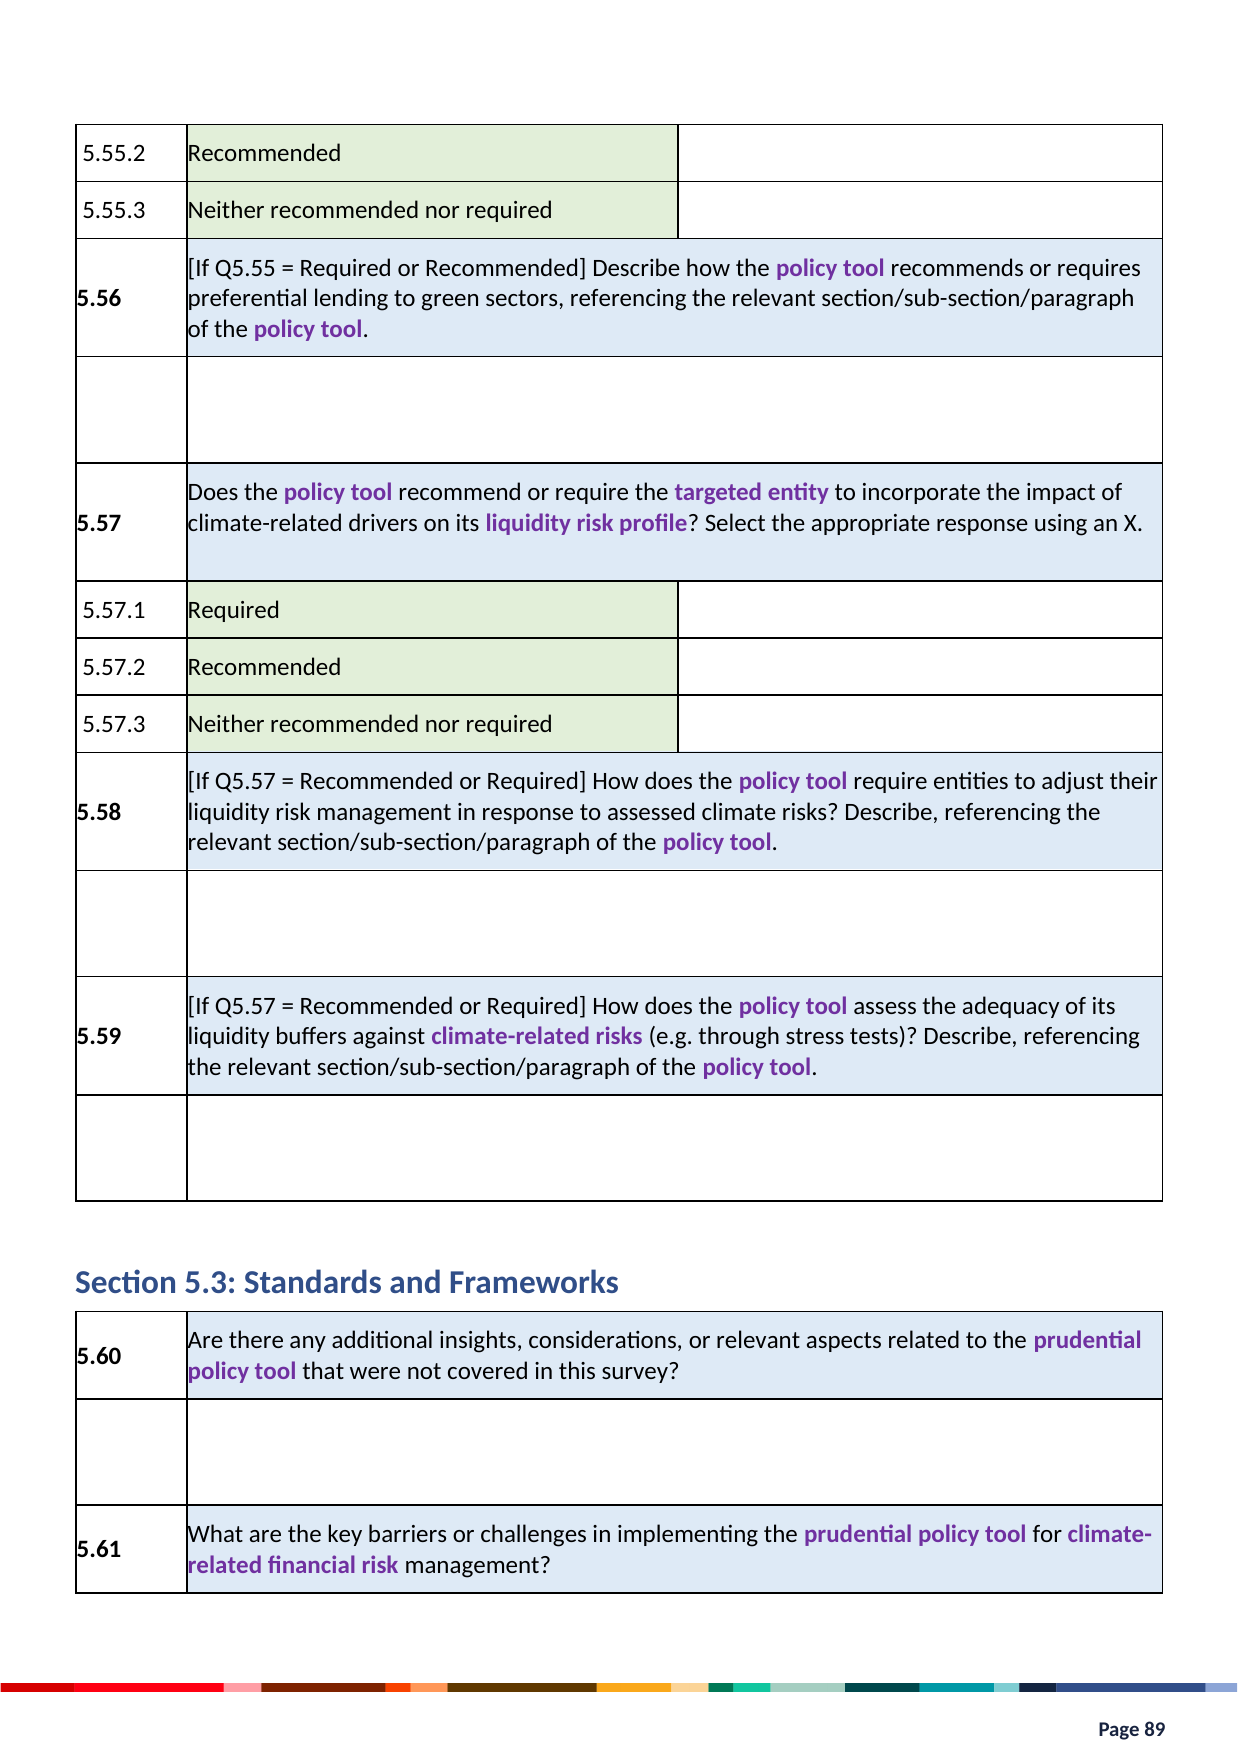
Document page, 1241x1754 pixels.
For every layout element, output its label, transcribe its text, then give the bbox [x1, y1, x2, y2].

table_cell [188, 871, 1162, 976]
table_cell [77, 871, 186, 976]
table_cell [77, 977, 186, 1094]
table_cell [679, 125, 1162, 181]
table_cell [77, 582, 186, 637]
subtitle Section 5.3: Standards and Frameworks [75, 1261, 1165, 1302]
picture [0, 1683, 1236, 1692]
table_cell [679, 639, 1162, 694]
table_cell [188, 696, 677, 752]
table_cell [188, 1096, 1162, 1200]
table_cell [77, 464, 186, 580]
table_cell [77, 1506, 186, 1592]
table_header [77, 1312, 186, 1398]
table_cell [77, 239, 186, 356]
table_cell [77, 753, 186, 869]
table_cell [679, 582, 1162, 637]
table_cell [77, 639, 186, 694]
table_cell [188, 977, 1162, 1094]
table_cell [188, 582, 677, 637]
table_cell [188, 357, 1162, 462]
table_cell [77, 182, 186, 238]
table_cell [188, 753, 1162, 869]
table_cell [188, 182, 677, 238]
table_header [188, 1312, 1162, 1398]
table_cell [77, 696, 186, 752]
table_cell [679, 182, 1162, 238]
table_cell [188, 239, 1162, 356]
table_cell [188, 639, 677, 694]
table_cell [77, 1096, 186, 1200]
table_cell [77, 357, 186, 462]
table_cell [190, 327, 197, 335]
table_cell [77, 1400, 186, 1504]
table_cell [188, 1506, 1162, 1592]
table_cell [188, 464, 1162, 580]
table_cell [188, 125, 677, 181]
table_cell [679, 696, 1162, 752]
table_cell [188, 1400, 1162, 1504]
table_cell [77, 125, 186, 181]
